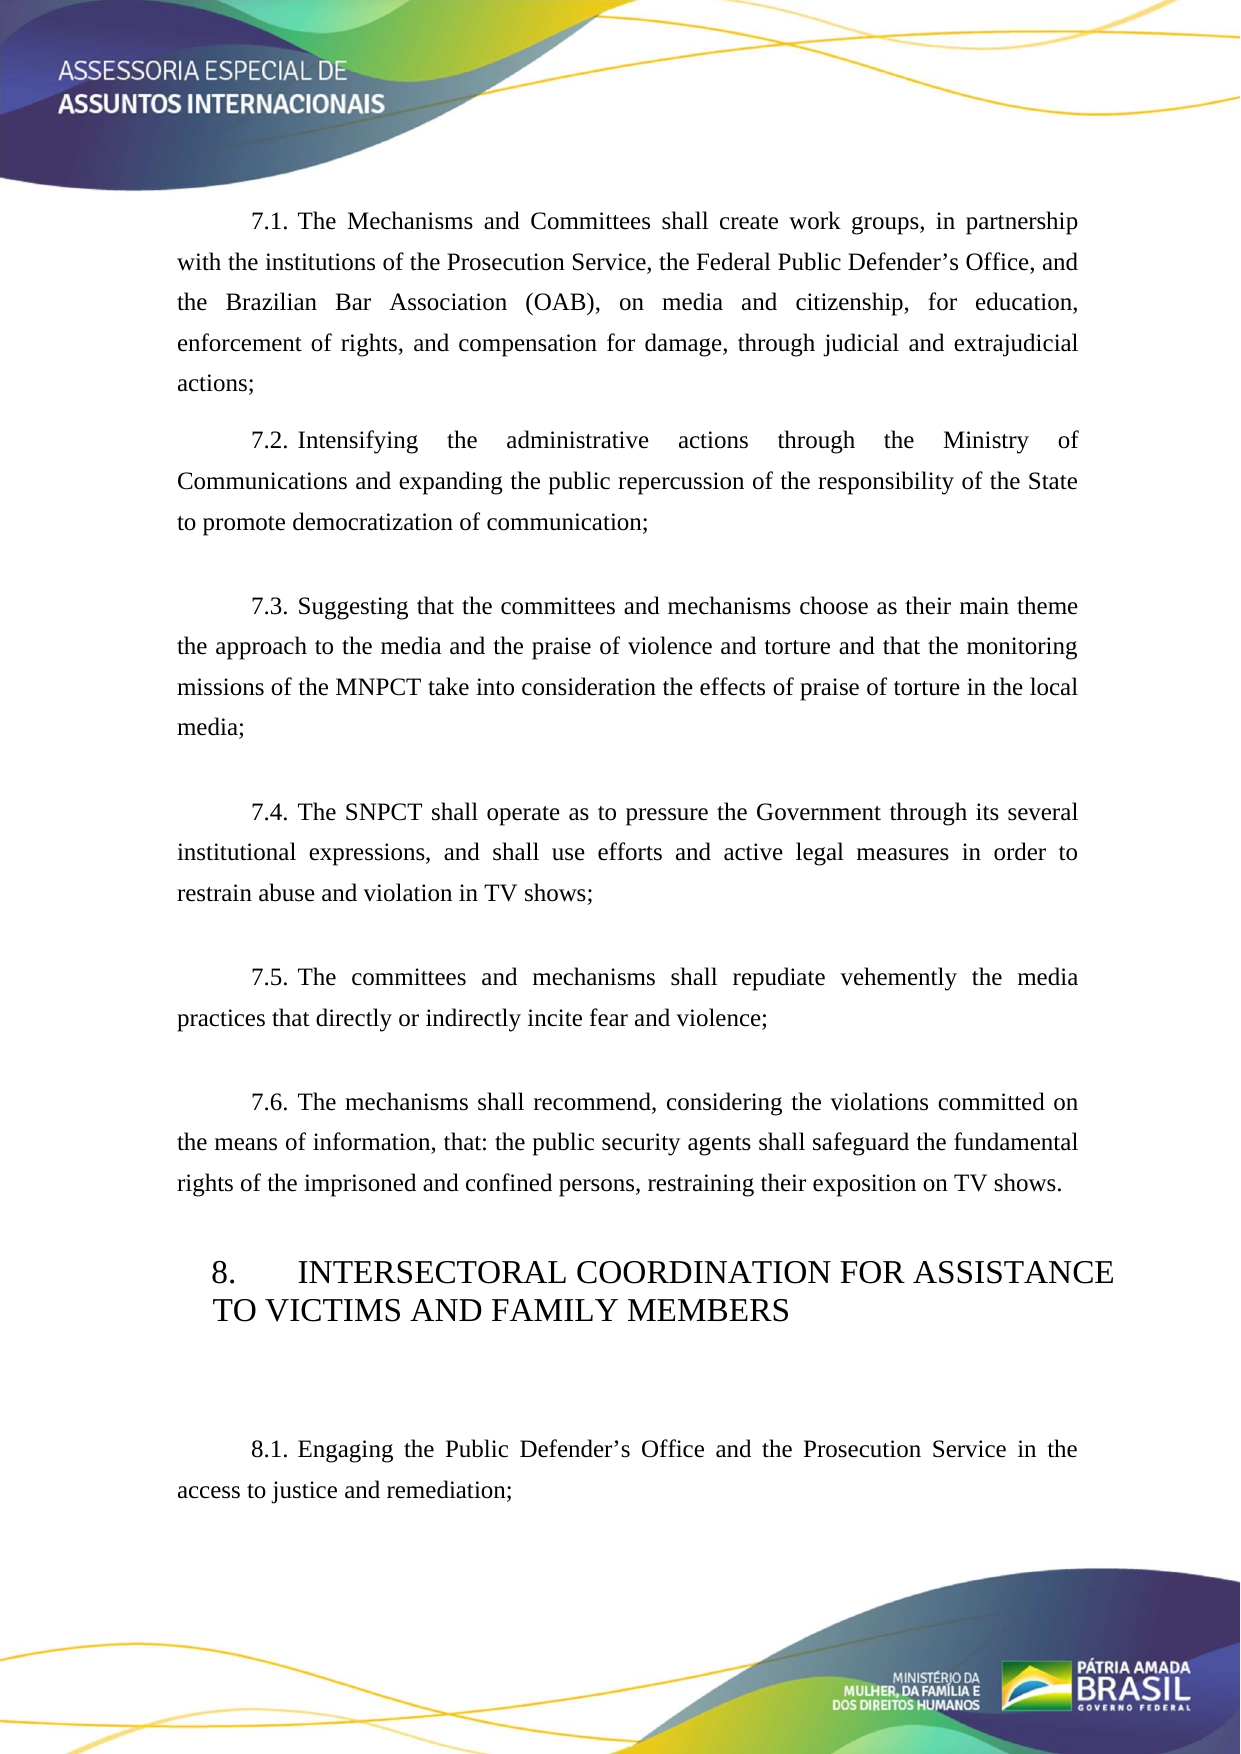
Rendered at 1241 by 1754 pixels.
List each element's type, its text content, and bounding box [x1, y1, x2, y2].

list INTERSECTORAL COORDINATION FOR ASSISTANCE TO VICTIMS AND FAMILY MEMBERS [211, 1252, 1123, 1329]
list The committees and mechanisms shall repudiate vehemently the media practices that directly or indirectly incite fear and violence; [177, 962, 1079, 1031]
list Engaging the Public Defender’s Office and the Prosecution Service in the access to justice and remediation; [177, 1434, 1079, 1504]
list The mechanisms shall recommend, considering the violations committed on the means of information, that: the public security agents shall safeguard the fundamental rights of the imprisoned and confined persons, restraining their exposition on TV shows. [177, 1087, 1079, 1197]
list The SNPCT shall operate as to pressure the Government through its several institutional expressions, and shall use efforts and active legal measures in order to restrain abuse and violation in TV shows; [177, 797, 1079, 907]
list The Mechanisms and Committees shall create work groups, in partnership with the institutions of the Prosecution Service, the Federal Public Defender’s Office, and the Brazilian Bar Association (OAB), on media and citizenship, for education, enforcement of rights, and compensation for damage, through judicial and extrajudicial actions; [177, 143, 1079, 397]
list Intensifying the administrative actions through the Ministry of Communications and expanding the public repercussion of the responsibility of the State to promote democratization of communication; [177, 426, 1079, 535]
picture [0, 0, 1241, 1754]
list Suggesting that the committees and mechanisms choose as their main theme the approach to the media and the praise of violence and torture and that the monitoring missions of the MNPCT take into consideration the effects of praise of torture in the local media; [177, 591, 1079, 741]
